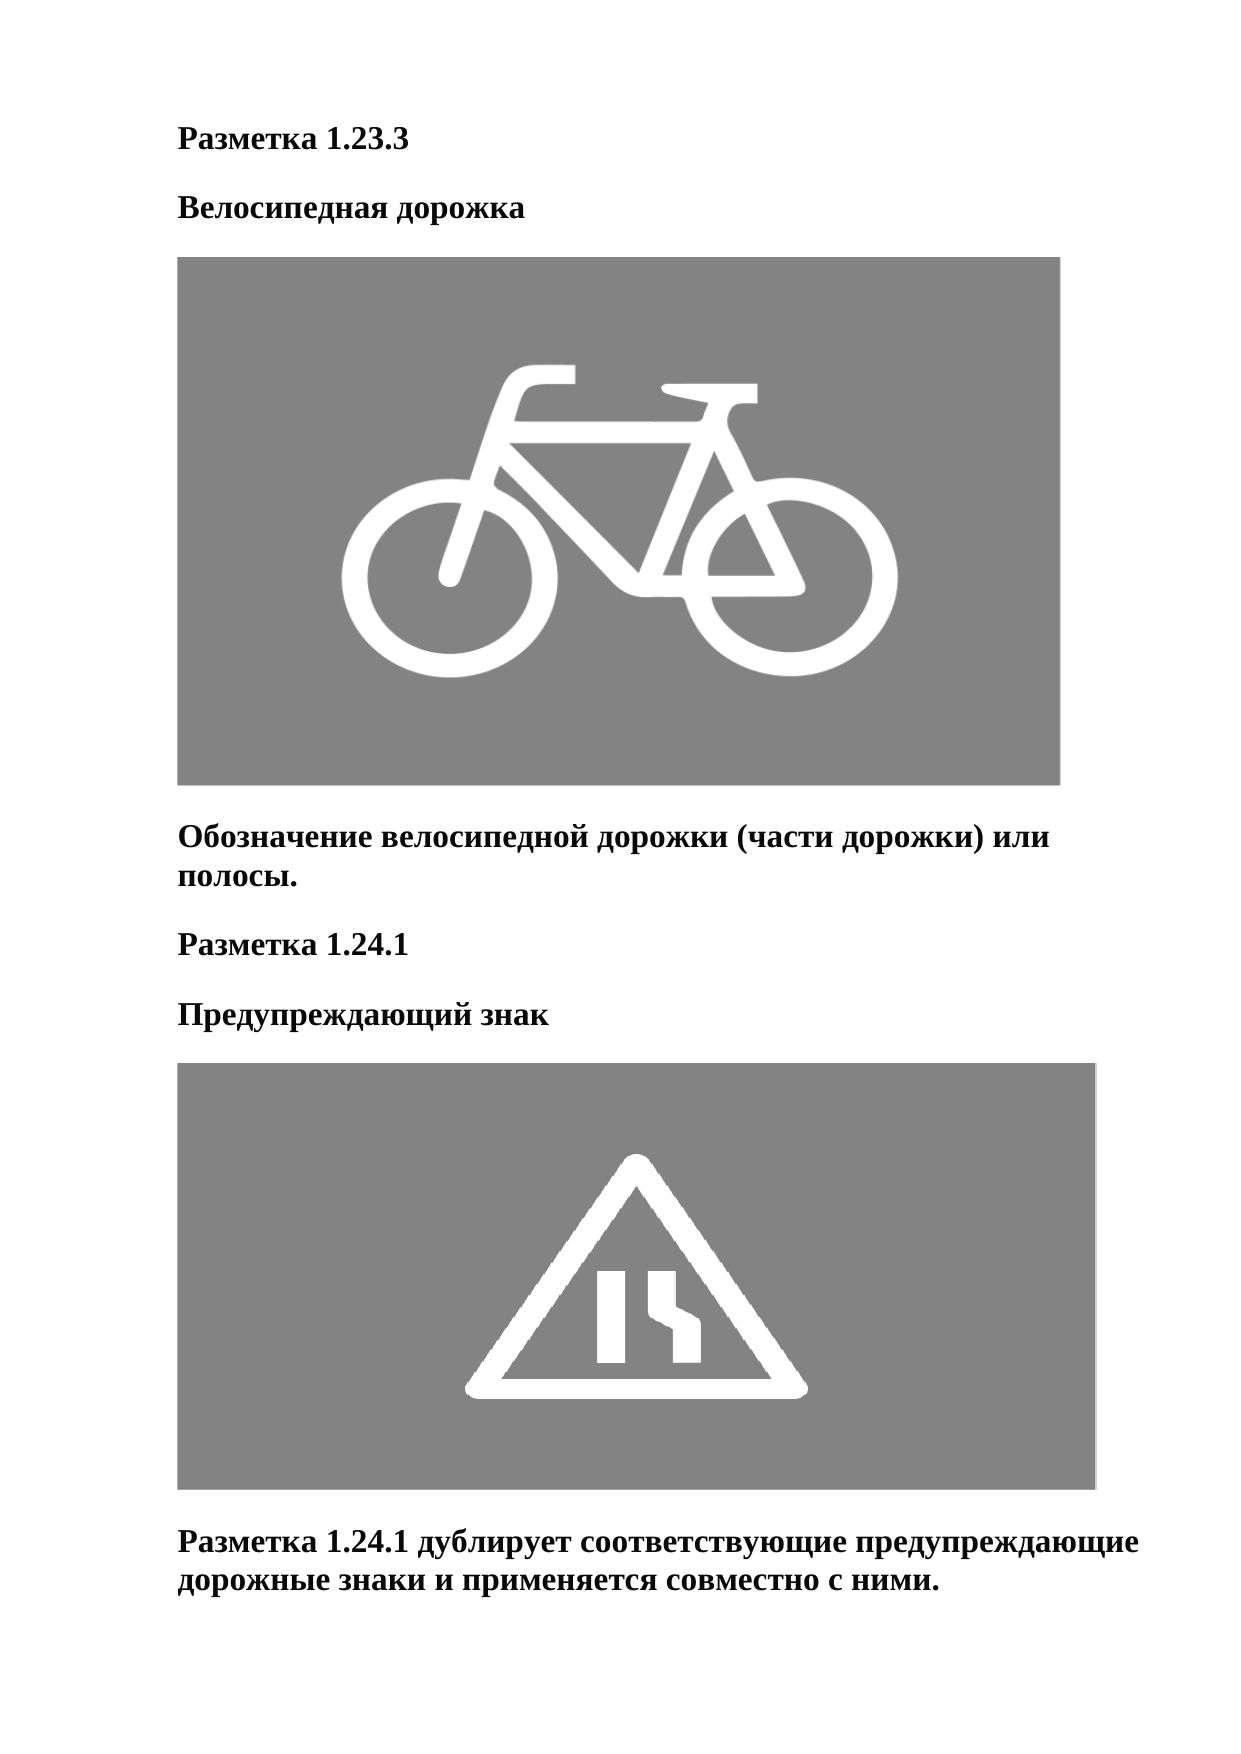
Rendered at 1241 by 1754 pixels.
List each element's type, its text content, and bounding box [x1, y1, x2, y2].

text Велосипедная дорожка [177, 188, 1152, 226]
text Разметка 1.24.1 дублирует соответствующие предупреждающие дорожные знаки и применяется совместно с ними. [177, 1521, 1152, 1598]
picture [177, 257, 1061, 786]
picture [177, 1063, 1097, 1490]
text Разметка 1.24.1 [177, 924, 1152, 963]
text Разметка 1.23.3 [177, 118, 1152, 156]
text Обозначение велосипедной дорожки (части дорожки) или полосы. [177, 817, 1152, 893]
text Предупреждающий знак [177, 994, 1152, 1032]
